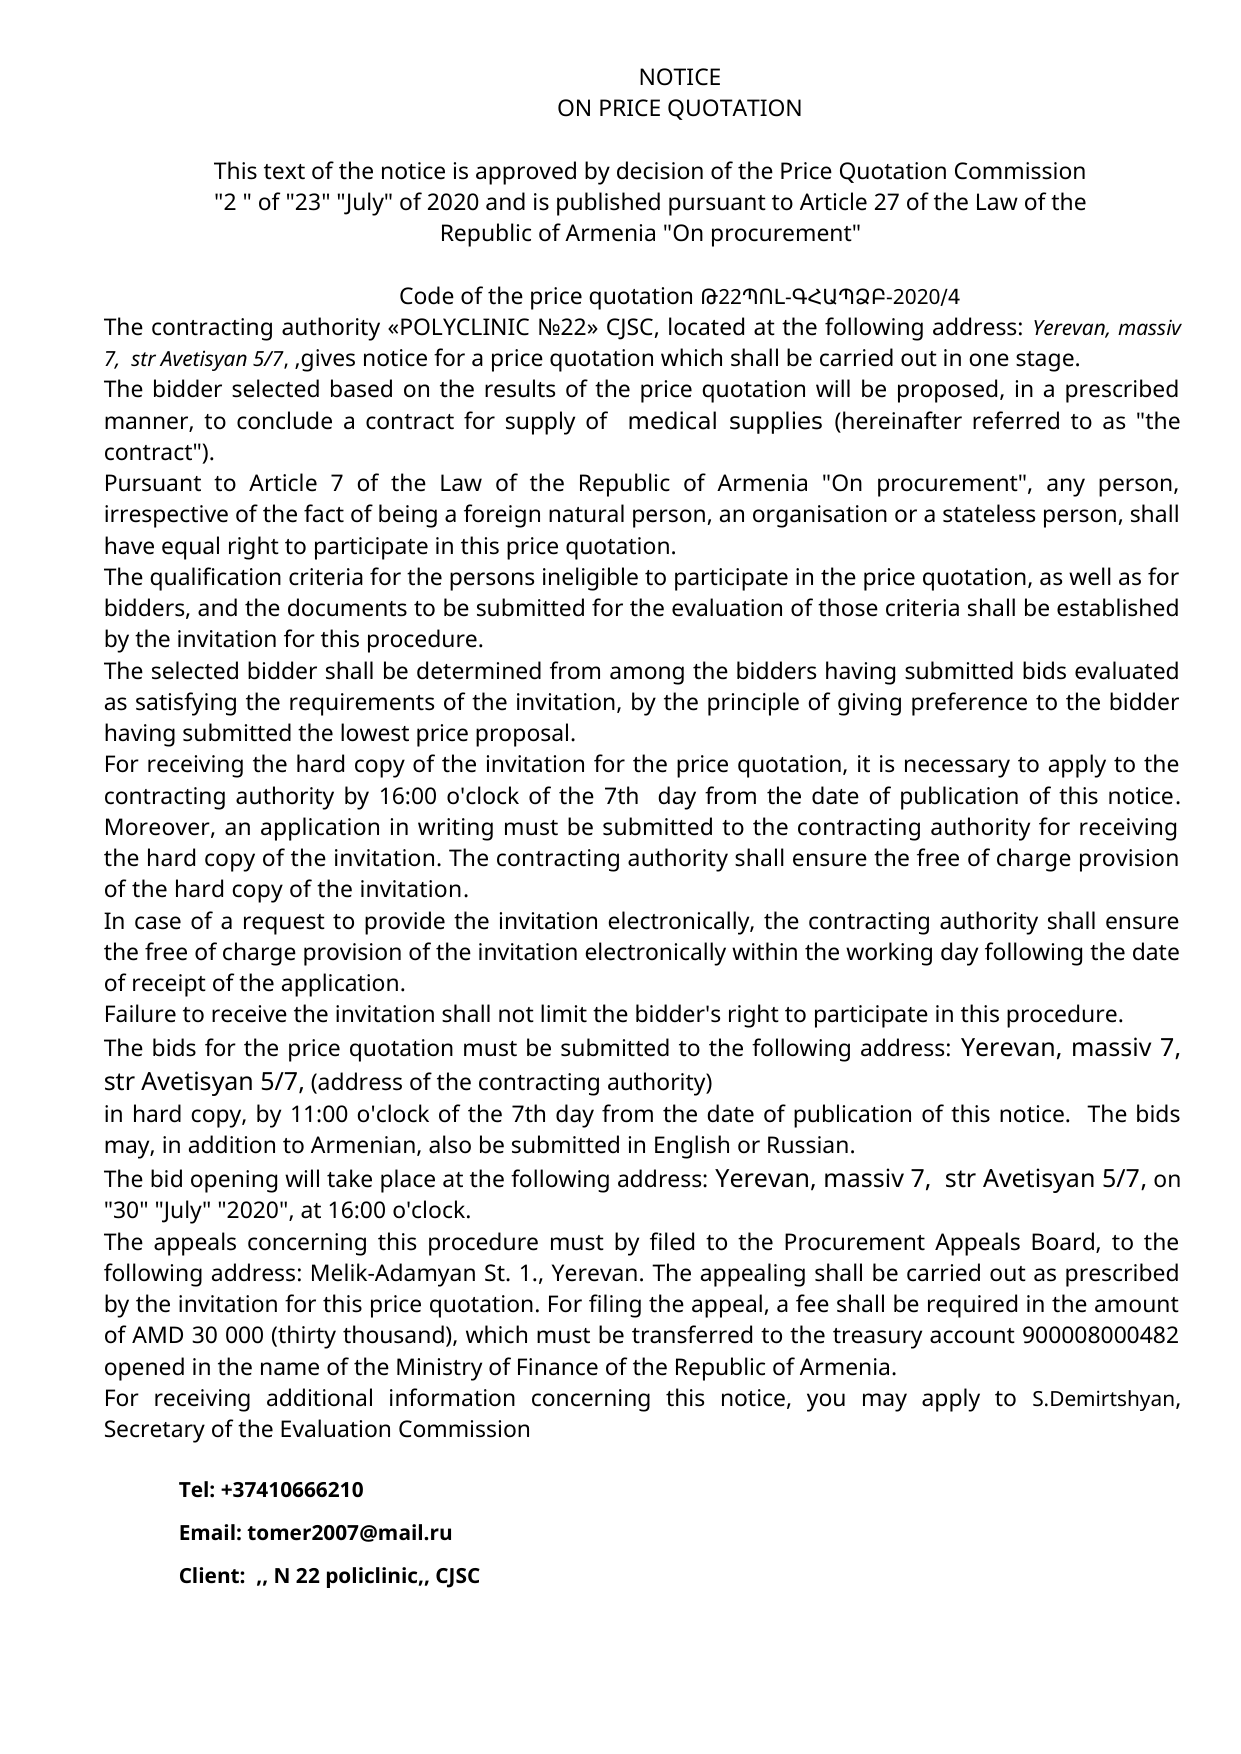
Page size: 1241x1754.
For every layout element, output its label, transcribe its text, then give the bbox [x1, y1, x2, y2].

text The qualification criteria for the persons ineligible to participate in the price quotation, as well as for bidders, and the documents to be submitted for the evaluation of those criteria shall be established by the invitation for this procedure. [103, 561, 1181, 654]
text Email: tomer2007@mail.ru [103, 1518, 1181, 1547]
text For receiving the hard copy of the invitation for the price quotation, it is necessary to apply to the contracting authority by 16:00 o'clock of the 7th day from the date of publication of this notice. Moreover, an application in writing must be submitted to the contracting authority for receiving the hard copy of the invitation. The contracting authority shall ensure the free of charge provision of the hard copy of the invitation. [103, 748, 1181, 904]
text Pursuant to Article 7 of the Law of the Republic of Armenia "On procurement", any person, irrespective of the fact of being a foreign natural person, an organisation or a stateless person, shall have equal right to participate in this price quotation. [103, 467, 1181, 561]
text The bidder selected based on the results of the price quotation will be proposed, in a prescribed manner, to conclude a contract for supply of medical supplies (hereinafter referred to as "the contract"). [103, 373, 1181, 467]
text The contracting authority «POLYCLINIC №22» CJSC, located at the following address: Yerevan, massiv 7, str Avetisyan 5/7, ,gives notice for a price quotation which shall be carried out in one stage. [103, 311, 1181, 373]
text Client: ,, N 22 policlinic,, CJSC [103, 1561, 1181, 1589]
text This text of the notice is approved by decision of the Price Quotation Commission "2 " of "23" "July" of 2020 and is published pursuant to Article 27 of the Law of the Republic of Armenia "On procurement" [201, 154, 1100, 248]
text For receiving additional information concerning this notice, you may apply to S.Demirtshyan, Secretary of the Evaluation Commission [103, 1382, 1181, 1444]
text The bid opening will take place at the following address: Yerevan, massiv 7, str Avetisyan 5/7, on "30" "July" "2020", at 16:00 o'clock. [103, 1160, 1181, 1226]
text The appeals concerning this procedure must by filed to the Procurement Appeals Board, to the following address: Melik-Adamyan St. 1., Yerevan. The appealing shall be carried out as prescribed by the invitation for this price quotation. For filing the appeal, a fee shall be required in the amount of AMD 30 000 (thirty thousand), which must be transferred to the treasury account 900008000482 opened in the name of the Ministry of Finance of the Republic of Armenia. [103, 1226, 1181, 1382]
text in hard copy, by 11:00 o'clock of the 7th day from the date of publication of this notice. The bids may, in addition to Armenian, also be submitted in English or Russian. [103, 1098, 1181, 1160]
text Failure to receive the invitation shall not limit the bidder's right to participate in this procedure. [103, 998, 1181, 1029]
text In case of a request to provide the invitation electronically, the contracting authority shall ensure the free of charge provision of the invitation electronically within the working day following the date of receipt of the application. [103, 904, 1181, 998]
text Tel: +37410666210 [103, 1476, 1181, 1504]
text The selected bidder shall be determined from among the bidders having submitted bids evaluated as satisfying the requirements of the invitation, by the principle of giving preference to the bidder having submitted the lowest price proposal. [103, 654, 1181, 748]
text Code of the price quotation Թ22ՊՈԼ-ԳՀԱՊՁԲ-2020/4 [103, 279, 1181, 311]
text ON PRICE QUOTATION [103, 92, 1181, 123]
text NOTICE [103, 61, 1181, 92]
text The bids for the price quotation must be submitted to the following address: Yerevan, massiv 7, str Avetisyan 5/7, (address of the contracting authority) [103, 1029, 1181, 1098]
